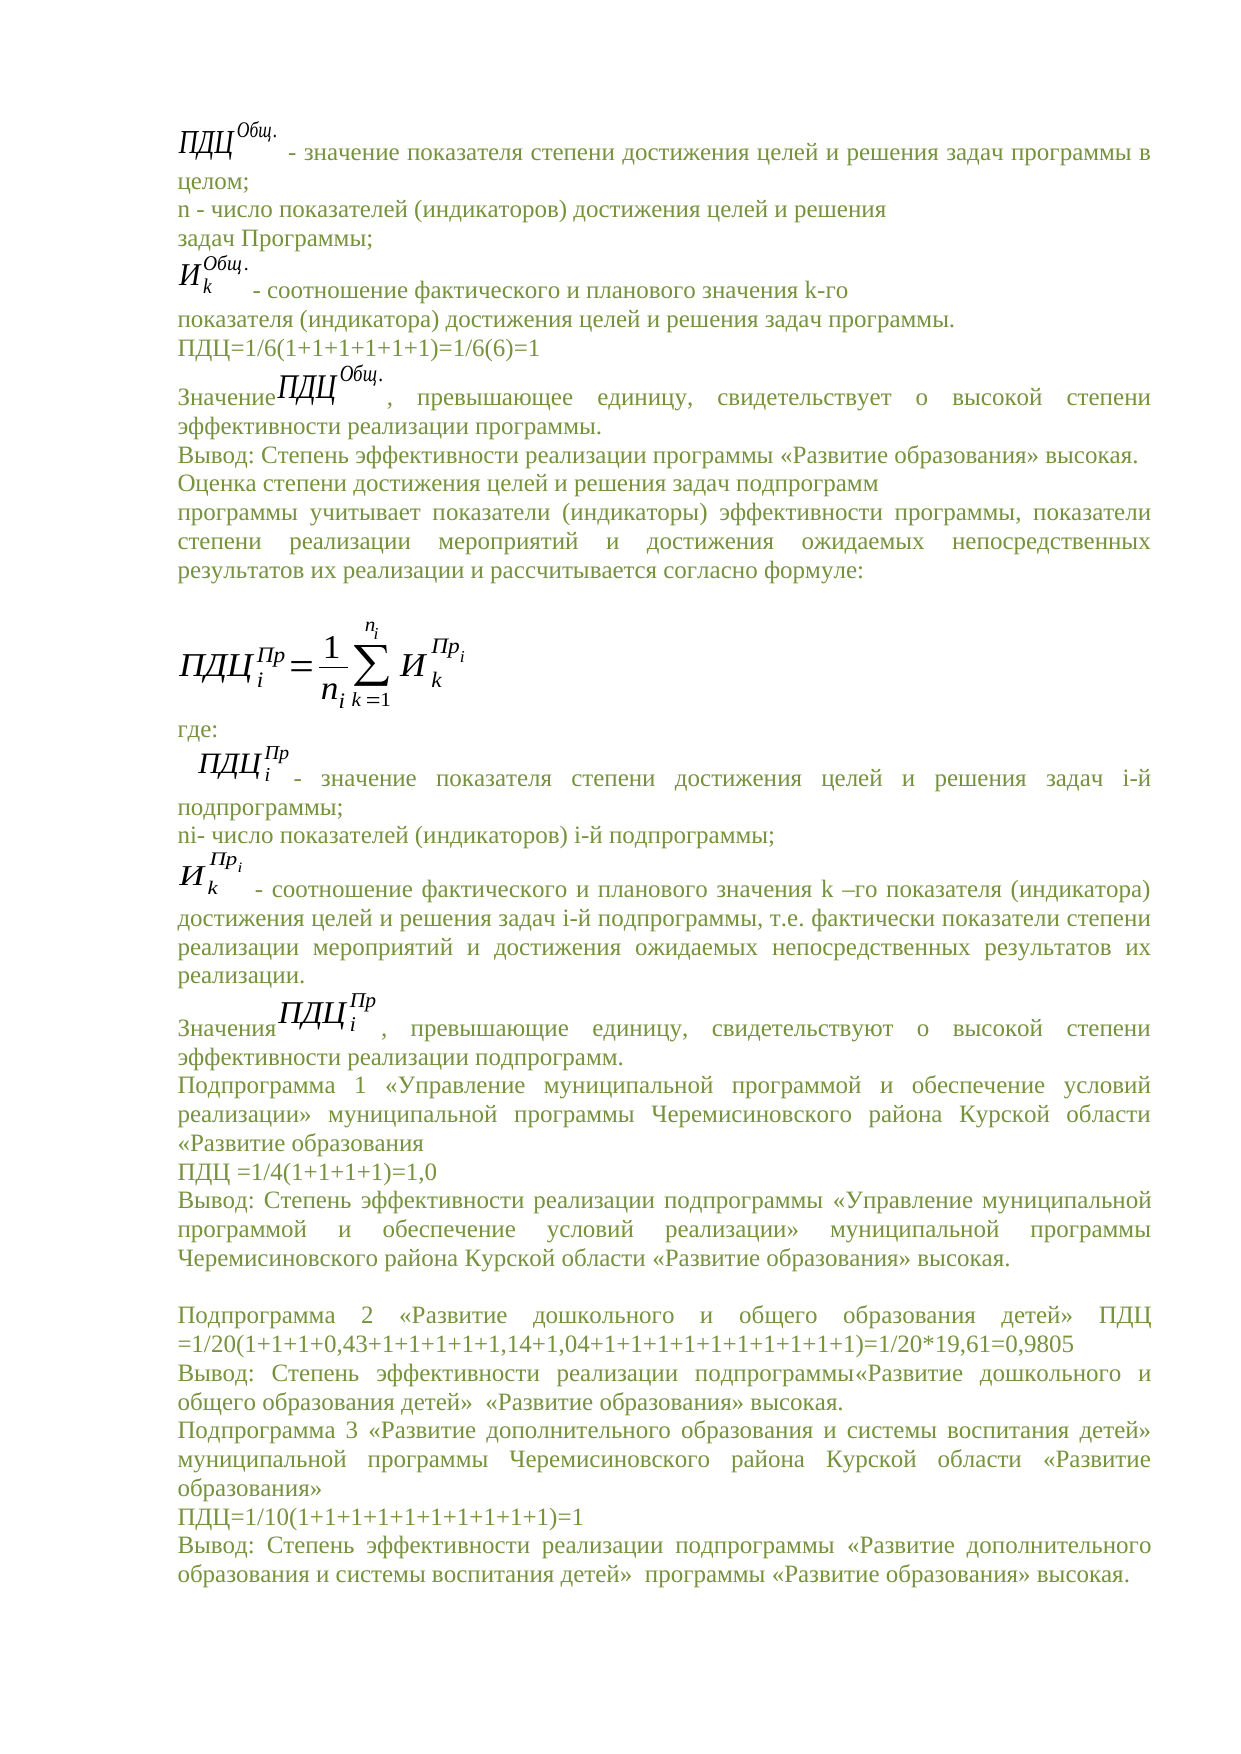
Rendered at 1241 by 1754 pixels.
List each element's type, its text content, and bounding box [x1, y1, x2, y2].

text Подпрограмма 2 «Развитие дошкольного и общего образования детей» ПДЦ =1/20(1+1+1+0,43+1+1+1+1+1,14+1,04+1+1+1+1+1+1+1+1+1+1)=1/20*19,61=0,9805 [177, 1300, 1152, 1358]
text n - число показателей (индикаторов) достижения целей и решения [177, 194, 1152, 223]
text ПДЦ=1/6(1+1+1+1+1+1)=1/6(6)=1 [177, 333, 1152, 362]
text ПДЦ=1/10(1+1+1+1+1+1+1+1+1+1)=1 [177, 1502, 1152, 1530]
text - значение показателя степени достижения целей и решения задач i-й подпрограммы; [177, 742, 1152, 820]
text Подпрограмма 1 «Управление муниципальной программой и обеспечение условий реализации» муниципальной программы Черемисиновского района Курской области «Развитие образования [177, 1070, 1152, 1157]
text Подпрограмма 3 «Развитие дополнительного образования и системы воспитания детей» муниципальной программы Черемисиновского района Курской области «Развитие образования» [177, 1415, 1152, 1502]
text - соотношение фактического и планового значения k –го показателя (индикатора) достижения целей и решения задач i-й подпрограммы, т.е. фактически показатели степени реализации мероприятий и достижения ожидаемых непосредственных результатов их реализации. [177, 849, 1152, 989]
text - значение показателя степени достижения целей и решения задач программы в целом; [177, 118, 1152, 194]
text ПДЦ =1/4(1+1+1+1)=1,0 [177, 1157, 1152, 1185]
text - соотношение фактического и планового значения k-го [177, 252, 1152, 304]
text задач Программы; [177, 223, 1152, 252]
text Вывод: Степень эффективности реализации подпрограммы «Развитие дополнительного образования и системы воспитания детей» программы «Развитие образования» высокая. [177, 1530, 1152, 1588]
text Значение, превышающее единицу, свидетельствует о высокой степени эффективности реализации программы. [177, 362, 1152, 440]
text программы учитывает показатели (индикаторы) эффективности программы, показатели степени реализации мероприятий и достижения ожидаемых непосредственных результатов их реализации и рассчитывается согласно формуле: [177, 497, 1152, 583]
text показателя (индикатора) достижения целей и решения задач программы. [177, 304, 1152, 333]
text где: [177, 714, 1152, 742]
text Вывод: Степень эффективности реализации программы «Развитие образования» высокая. [177, 440, 1152, 468]
text ni- число показателей (индикаторов) i-й подпрограммы; [177, 820, 1152, 849]
text Вывод: Степень эффективности реализации подпрограммы «Управление муниципальной программой и обеспечение условий реализации» муниципальной программы Черемисиновского района Курской области «Развитие образования» высокая. [177, 1185, 1152, 1272]
text Оценка степени достижения целей и решения задач подпрограмм [177, 468, 1152, 497]
text Значения, превышающие единицу, свидетельствуют о высокой степени эффективности реализации подпрограмм. [177, 989, 1152, 1070]
text Вывод: Степень эффективности реализации подпрограммы«Развитие дошкольного и общего образования детей» «Развитие образования» высокая. [177, 1358, 1152, 1415]
